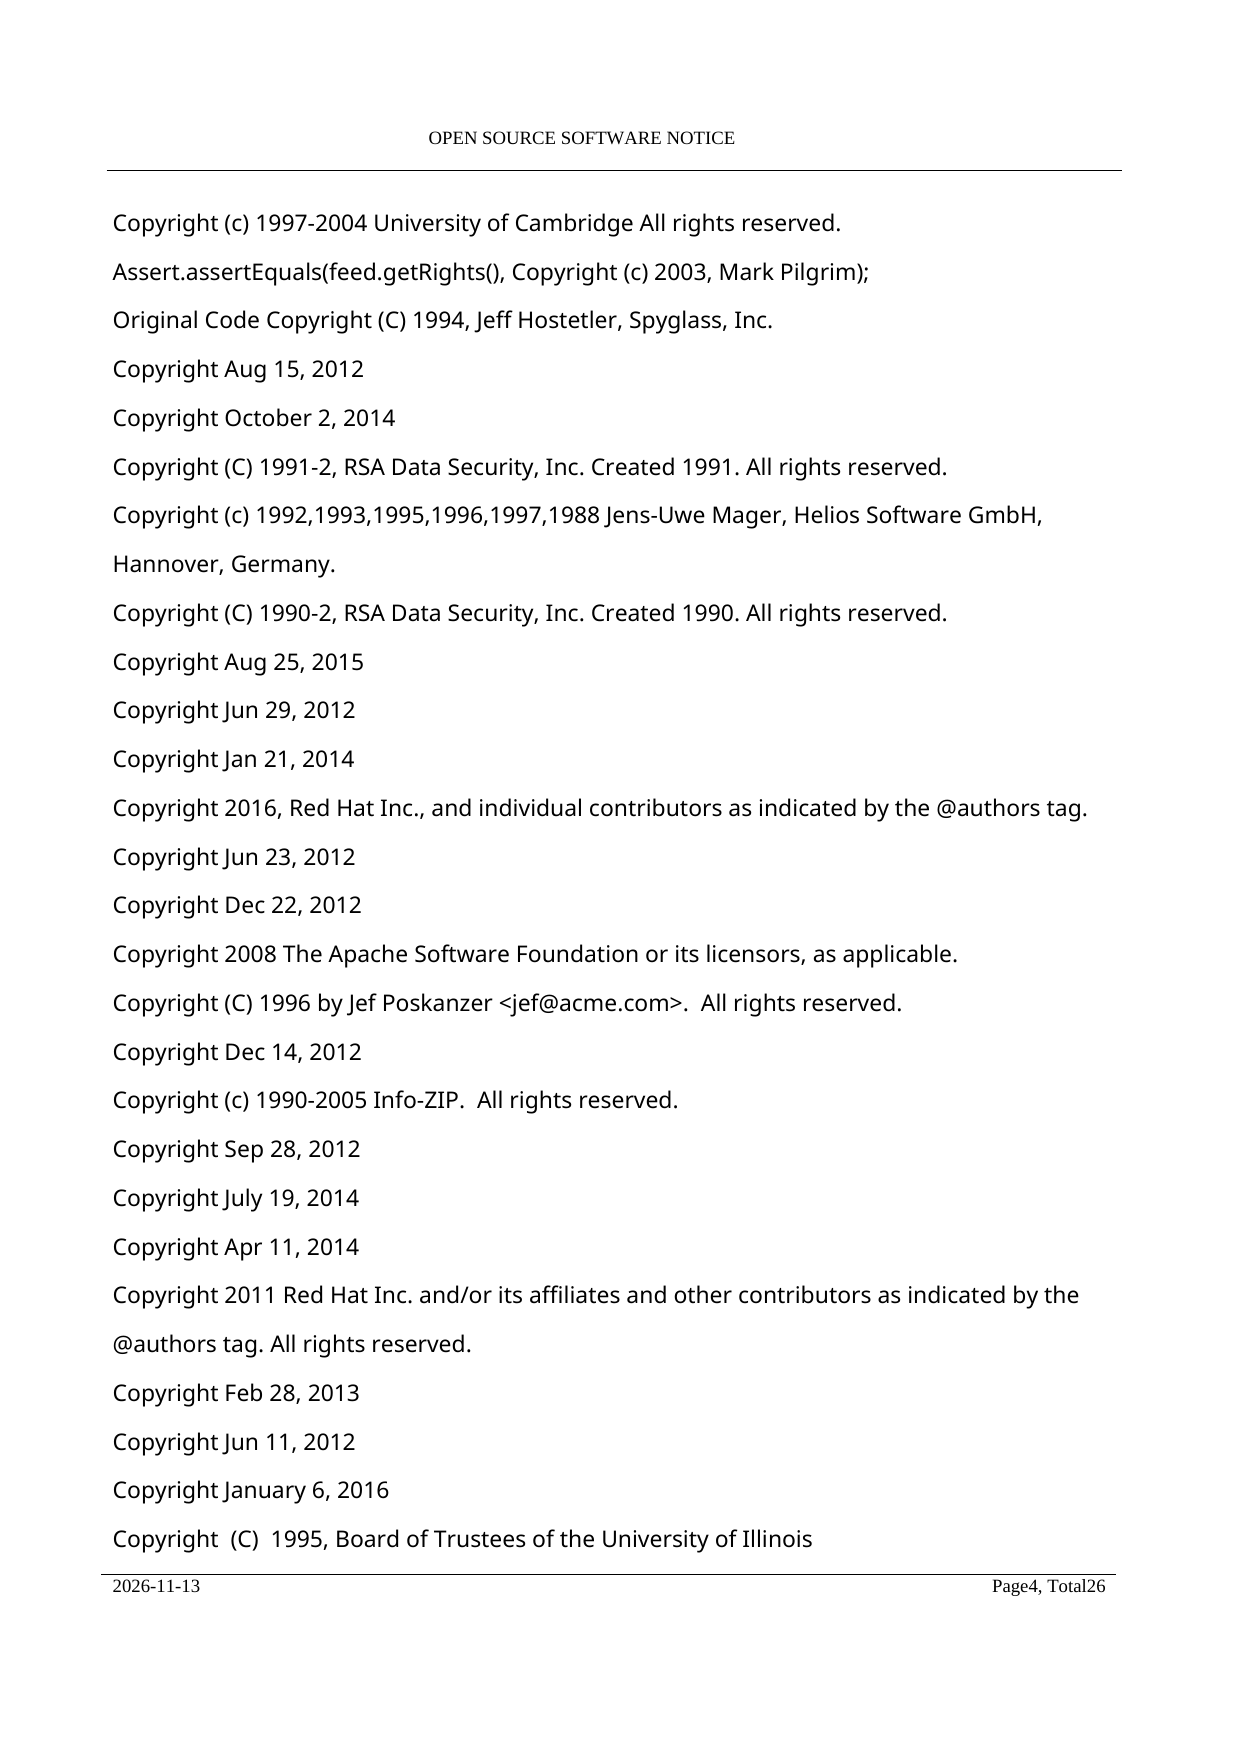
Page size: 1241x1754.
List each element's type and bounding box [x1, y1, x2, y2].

text [112, 206, 1128, 1555]
